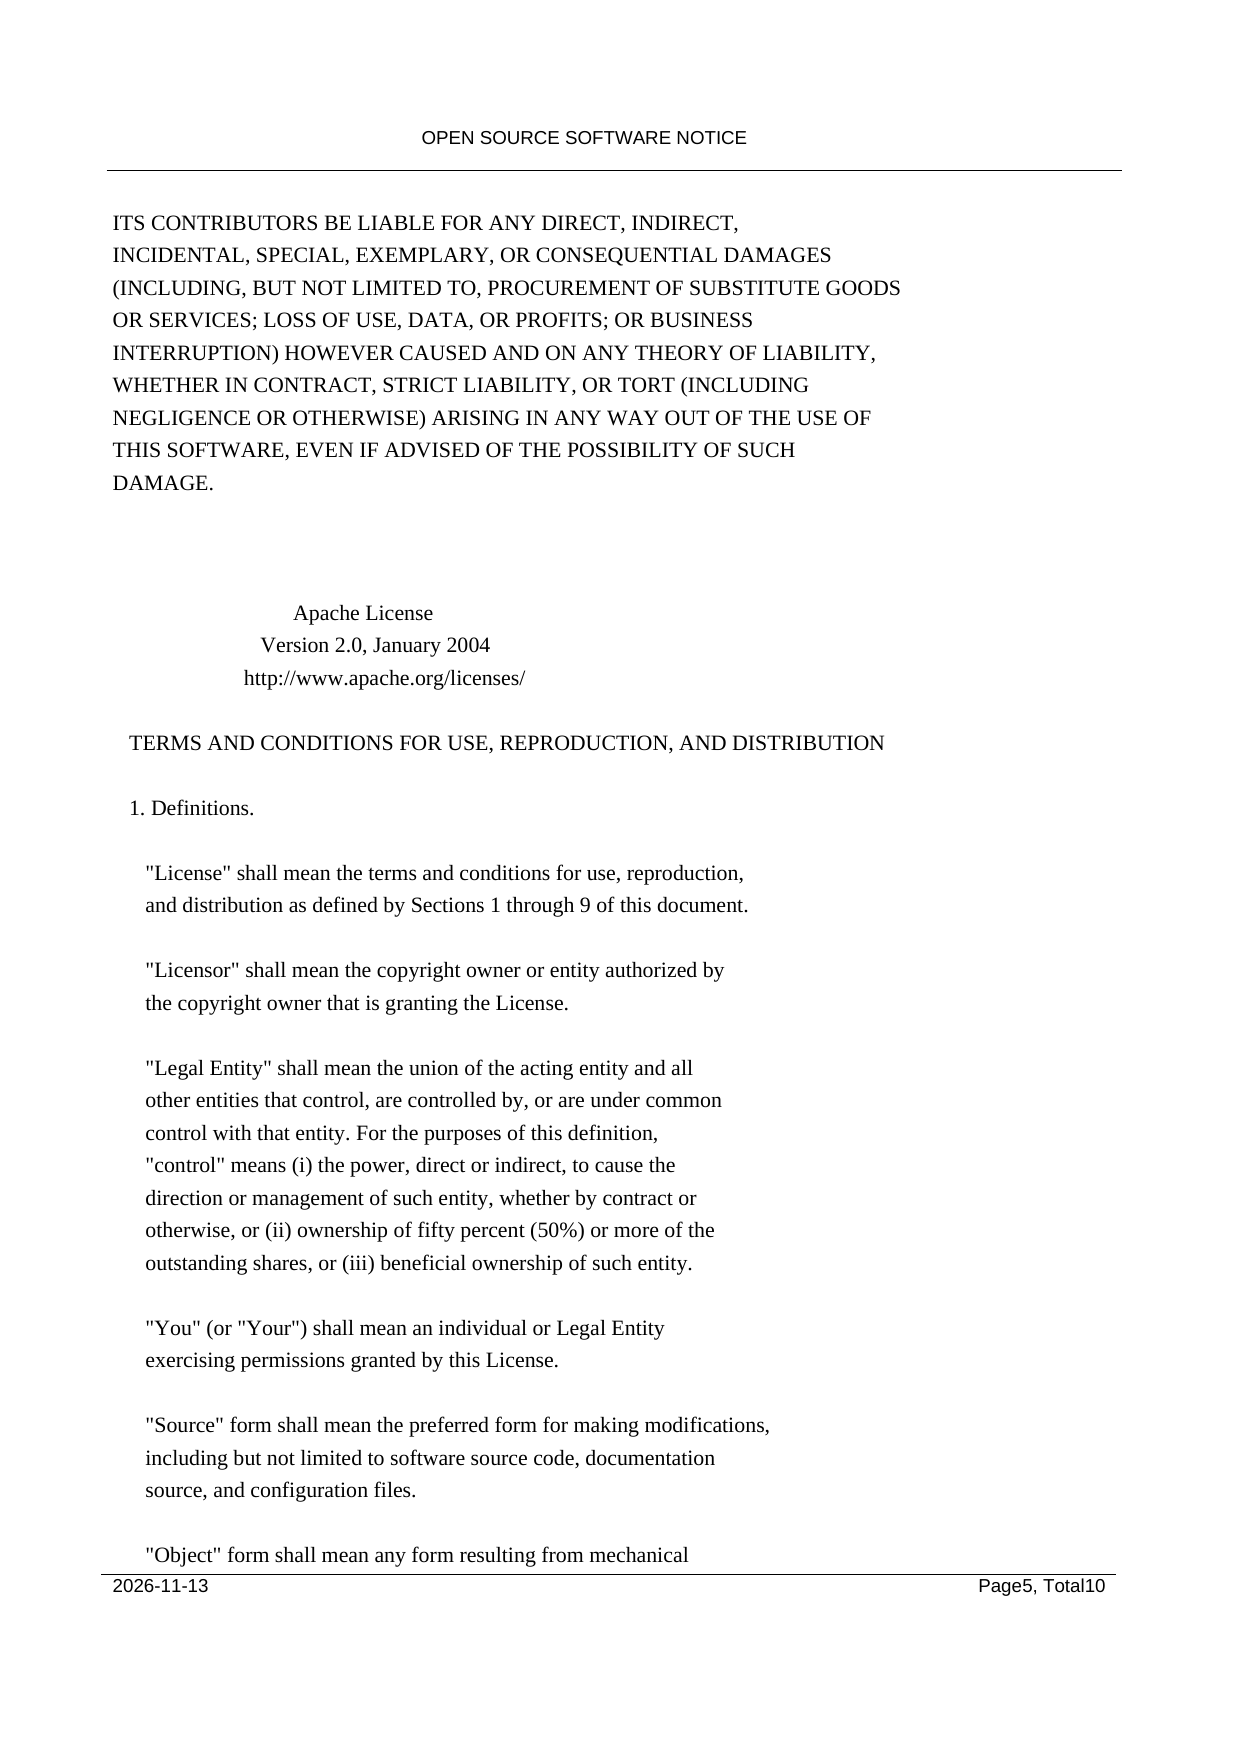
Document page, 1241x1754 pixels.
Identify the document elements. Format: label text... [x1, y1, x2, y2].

text INTERRUPTION) HOWEVER CAUSED AND ON ANY THEORY OF LIABILITY, [112, 336, 1128, 369]
text (INCLUDING, BUT NOT LIMITED TO, PROCUREMENT OF SUBSTITUTE GOODS [112, 271, 1128, 304]
text INCIDENTAL, SPECIAL, EXEMPLARY, OR CONSEQUENTIAL DAMAGES [112, 239, 1128, 271]
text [112, 466, 1128, 1571]
text NEGLIGENCE OR OTHERWISE) ARISING IN ANY WAY OUT OF THE USE OF [112, 401, 1128, 434]
text THIS SOFTWARE, EVEN IF ADVISED OF THE POSSIBILITY OF SUCH [112, 434, 1128, 466]
text WHETHER IN CONTRACT, STRICT LIABILITY, OR TORT (INCLUDING [112, 369, 1128, 401]
text OR SERVICES; LOSS OF USE, DATA, OR PROFITS; OR BUSINESS [112, 304, 1128, 336]
text ITS CONTRIBUTORS BE LIABLE FOR ANY DIRECT, INDIRECT, [112, 206, 1128, 239]
